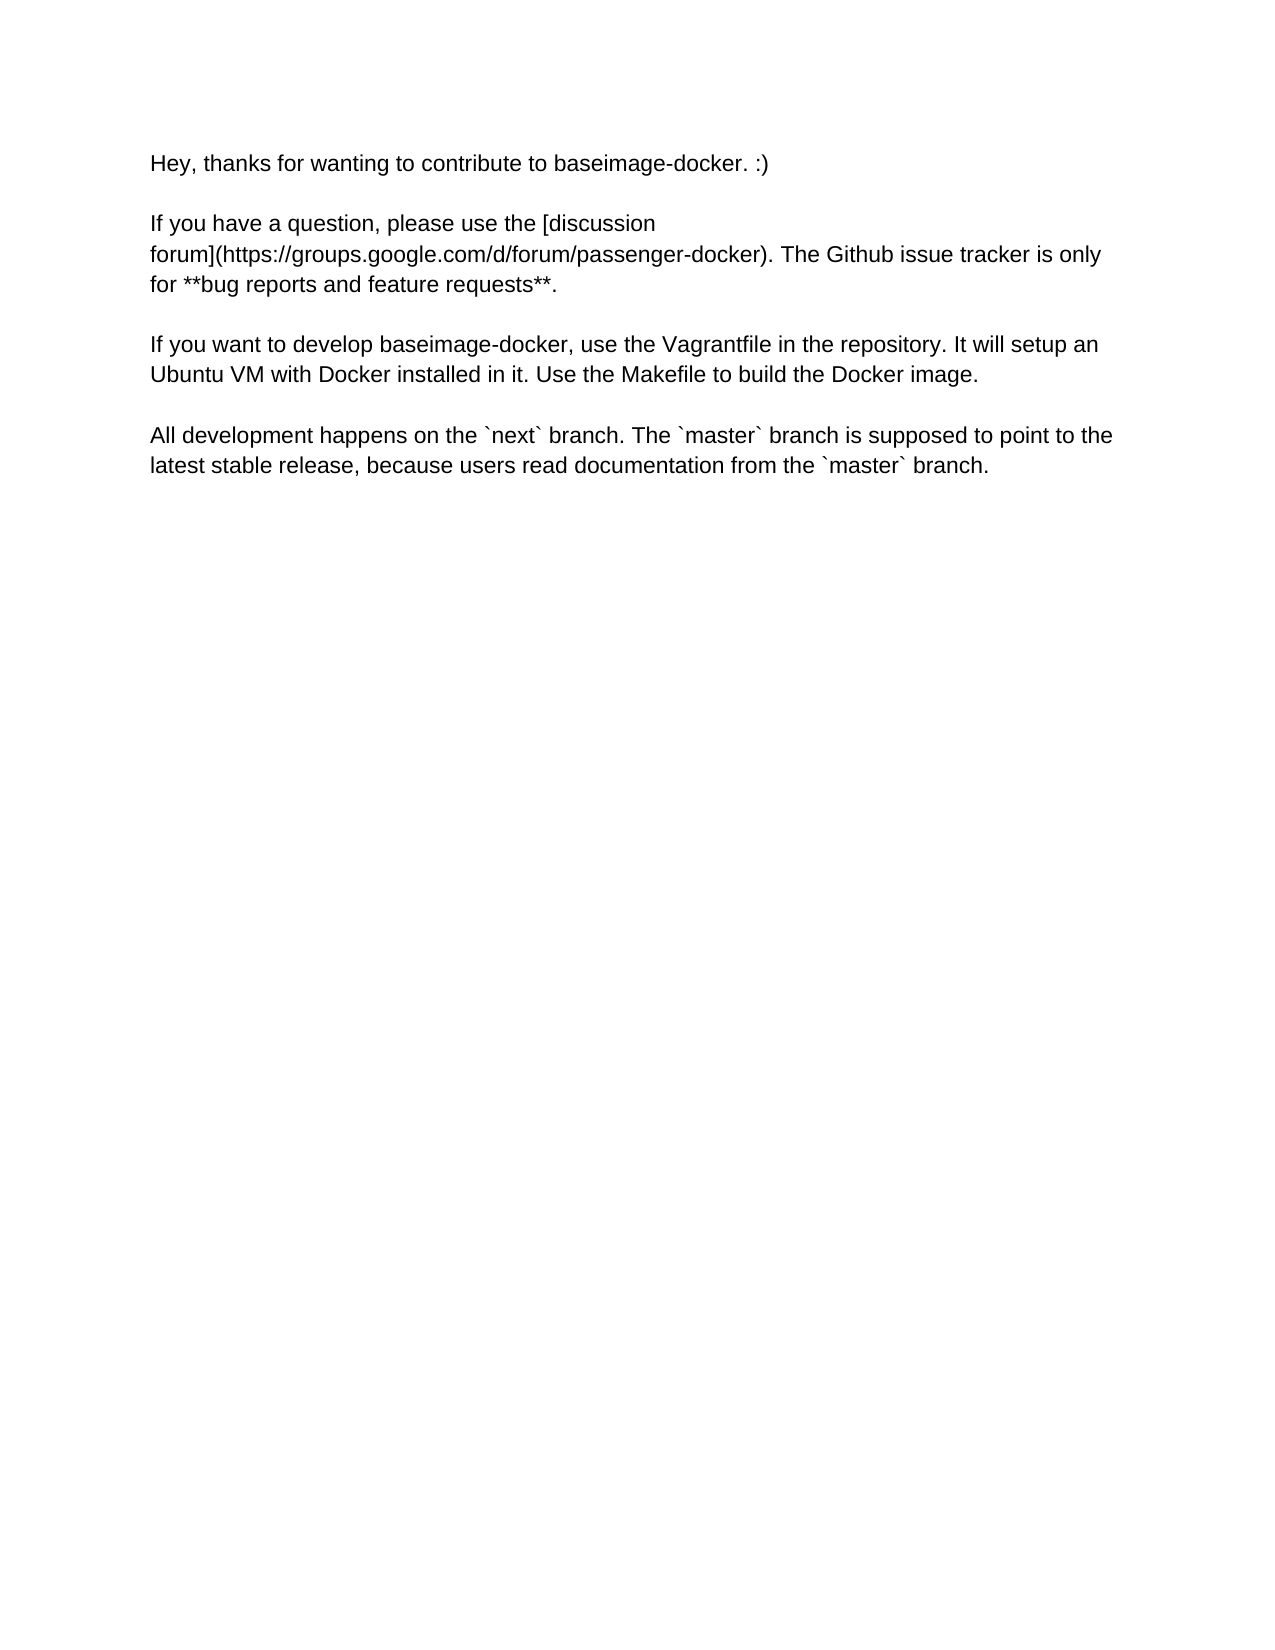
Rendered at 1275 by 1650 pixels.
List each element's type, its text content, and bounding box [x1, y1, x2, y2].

text All development happens on the `next` branch. The `master` branch is supposed to point to the latest stable release, because users read documentation from the `master` branch. [150, 422, 1125, 478]
text If you have a question, please use the [discussion forum](https://groups.google.com/d/forum/passenger-docker). The Github issue tracker is only for **bug reports and feature requests**. [150, 210, 1125, 297]
text If you want to develop baseimage-docker, use the Vagrantfile in the repository. It will setup an Ubuntu VM with Docker installed in it. Use the Makefile to build the Docker image. [150, 331, 1125, 388]
text Hey, thanks for wanting to contribute to baseimage-docker. :) [150, 150, 1125, 176]
